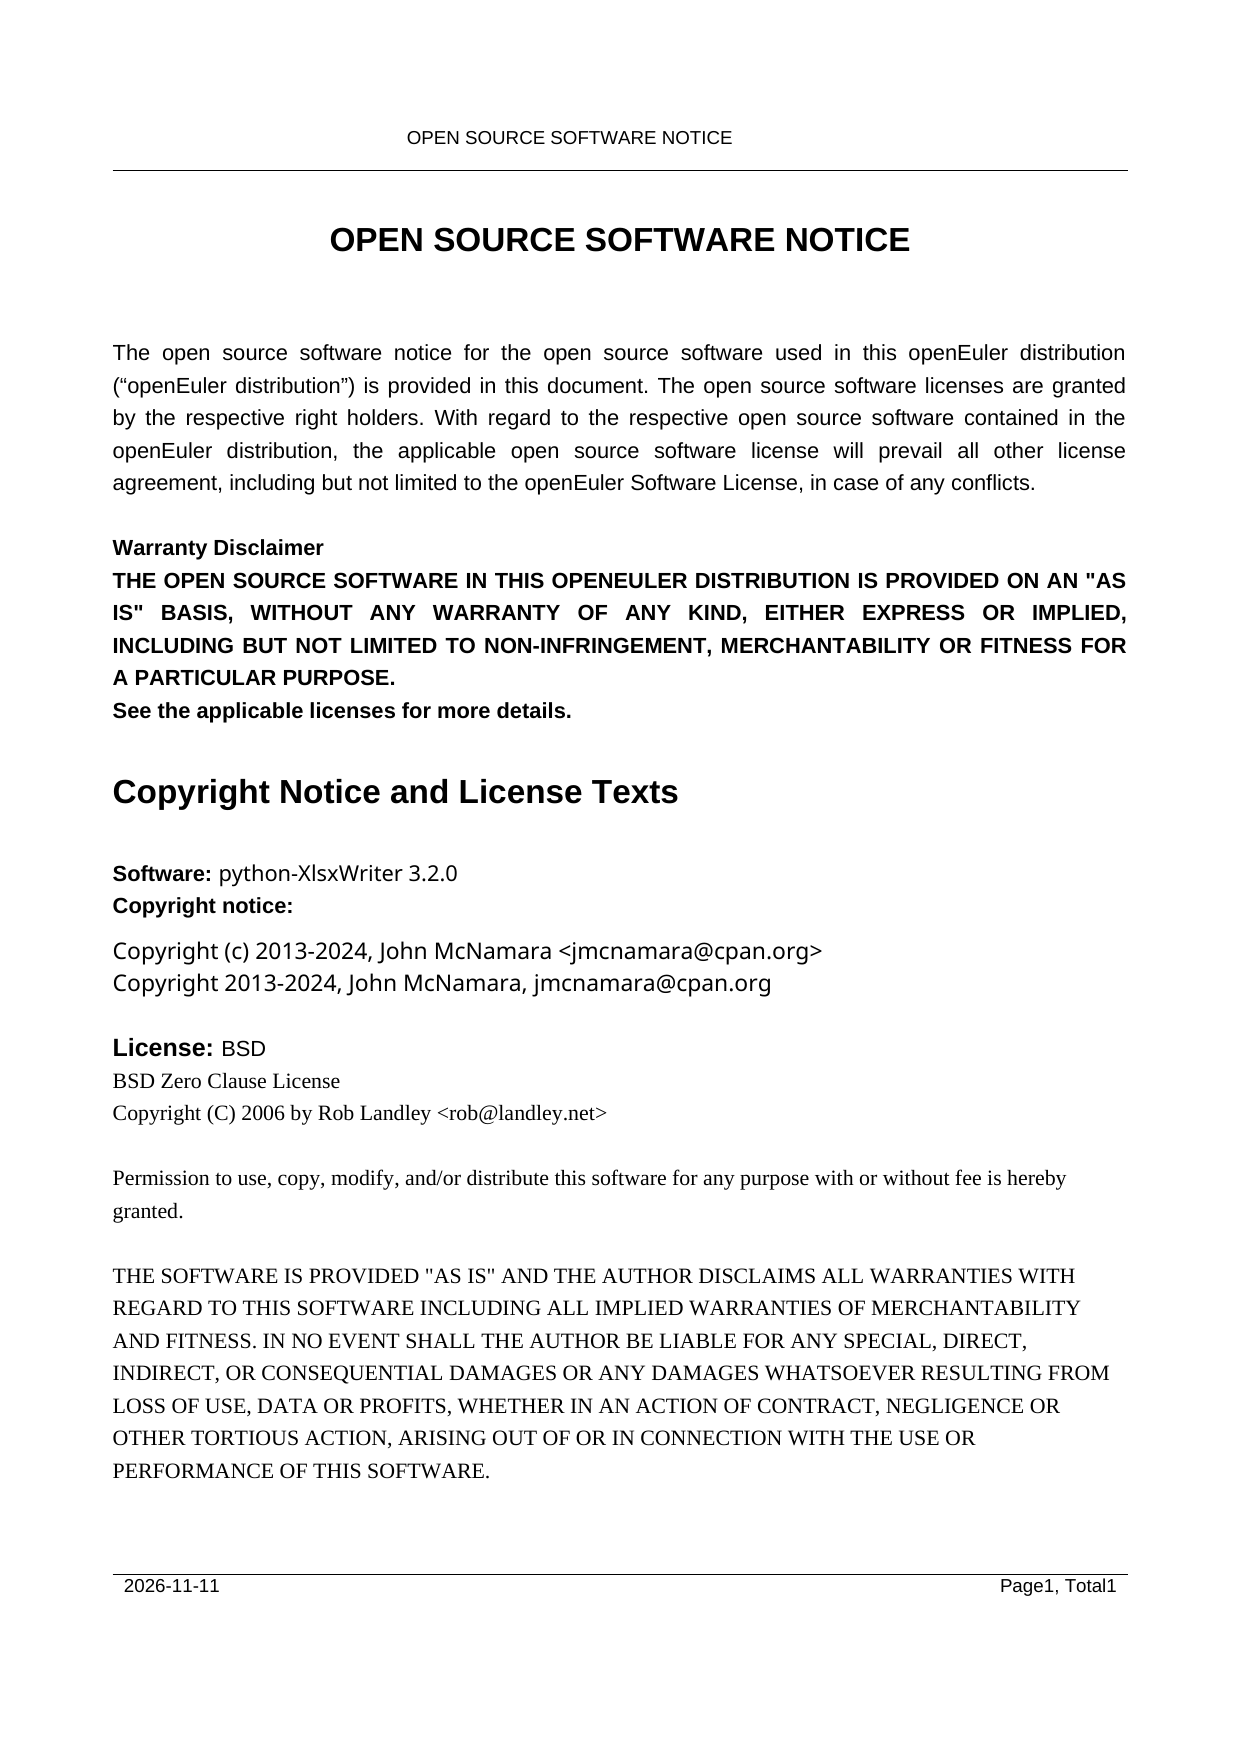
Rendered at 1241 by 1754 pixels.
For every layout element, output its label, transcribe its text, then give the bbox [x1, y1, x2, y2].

text Copyright (c) 2013-2024, John McNamara <jmcnamara@cpan.org> Copyright 2013-2024, John McNamara, jmcnamara@cpan.org [112, 934, 1128, 1031]
text THE OPEN SOURCE SOFTWARE IN THIS OPENEULER DISTRIBUTION IS PROVIDED ON AN "AS IS" BASIS, WITHOUT ANY WARRANTY OF ANY KIND, EITHER EXPRESS OR IMPLIED, INCLUDING BUT NOT LIMITED TO NON-INFRINGEMENT, MERCHANTABILITY OR FITNESS FOR A PARTICULAR PURPOSE. See the applicable licenses for more details. [112, 564, 1128, 726]
text Copyright notice: [112, 889, 1128, 921]
text BSD Zero Clause License Copyright (C) 2006 by Rob Landley <rob@landley.net> Permission to use, copy, modify, and/or distribute this software for any purpose with or without fee is hereby granted. THE SOFTWARE IS PROVIDED "AS IS" AND THE AUTHOR DISCLAIMS ALL WARRANTIES WITH REGARD TO THIS SOFTWARE INCLUDING ALL IMPLIED WARRANTIES OF MERCHANTABILITY AND FITNESS. IN NO EVENT SHALL THE AUTHOR BE LIABLE FOR ANY SPECIAL, DIRECT, INDIRECT, OR CONSEQUENTIAL DAMAGES OR ANY DAMAGES WHATSOEVER RESULTING FROM LOSS OF USE, DATA OR PROFITS, WHETHER IN AN ACTION OF CONTRACT, NEGLIGENCE OR OTHER TORTIOUS ACTION, ARISING OUT OF OR IN CONNECTION WITH THE USE OR PERFORMANCE OF THIS SOFTWARE. [112, 1064, 1128, 1519]
text Warranty Disclaimer [112, 531, 1128, 564]
text License: BSD [112, 1031, 1128, 1064]
text OPEN SOURCE SOFTWARE NOTICE [112, 206, 1128, 271]
title Software: python-XlsxWriter 3.2.0 [112, 856, 1128, 889]
text Copyright Notice and License Texts [112, 759, 1128, 824]
text The open source software notice for the open source software used in this openEuler distribution (“openEuler distribution”) is provided in this document. The open source software licenses are granted by the respective right holders. With regard to the respective open source software contained in the openEuler distribution, the applicable open source software license will prevail all other license agreement, including but not limited to the openEuler Software License, in case of any conflicts. [112, 336, 1128, 499]
